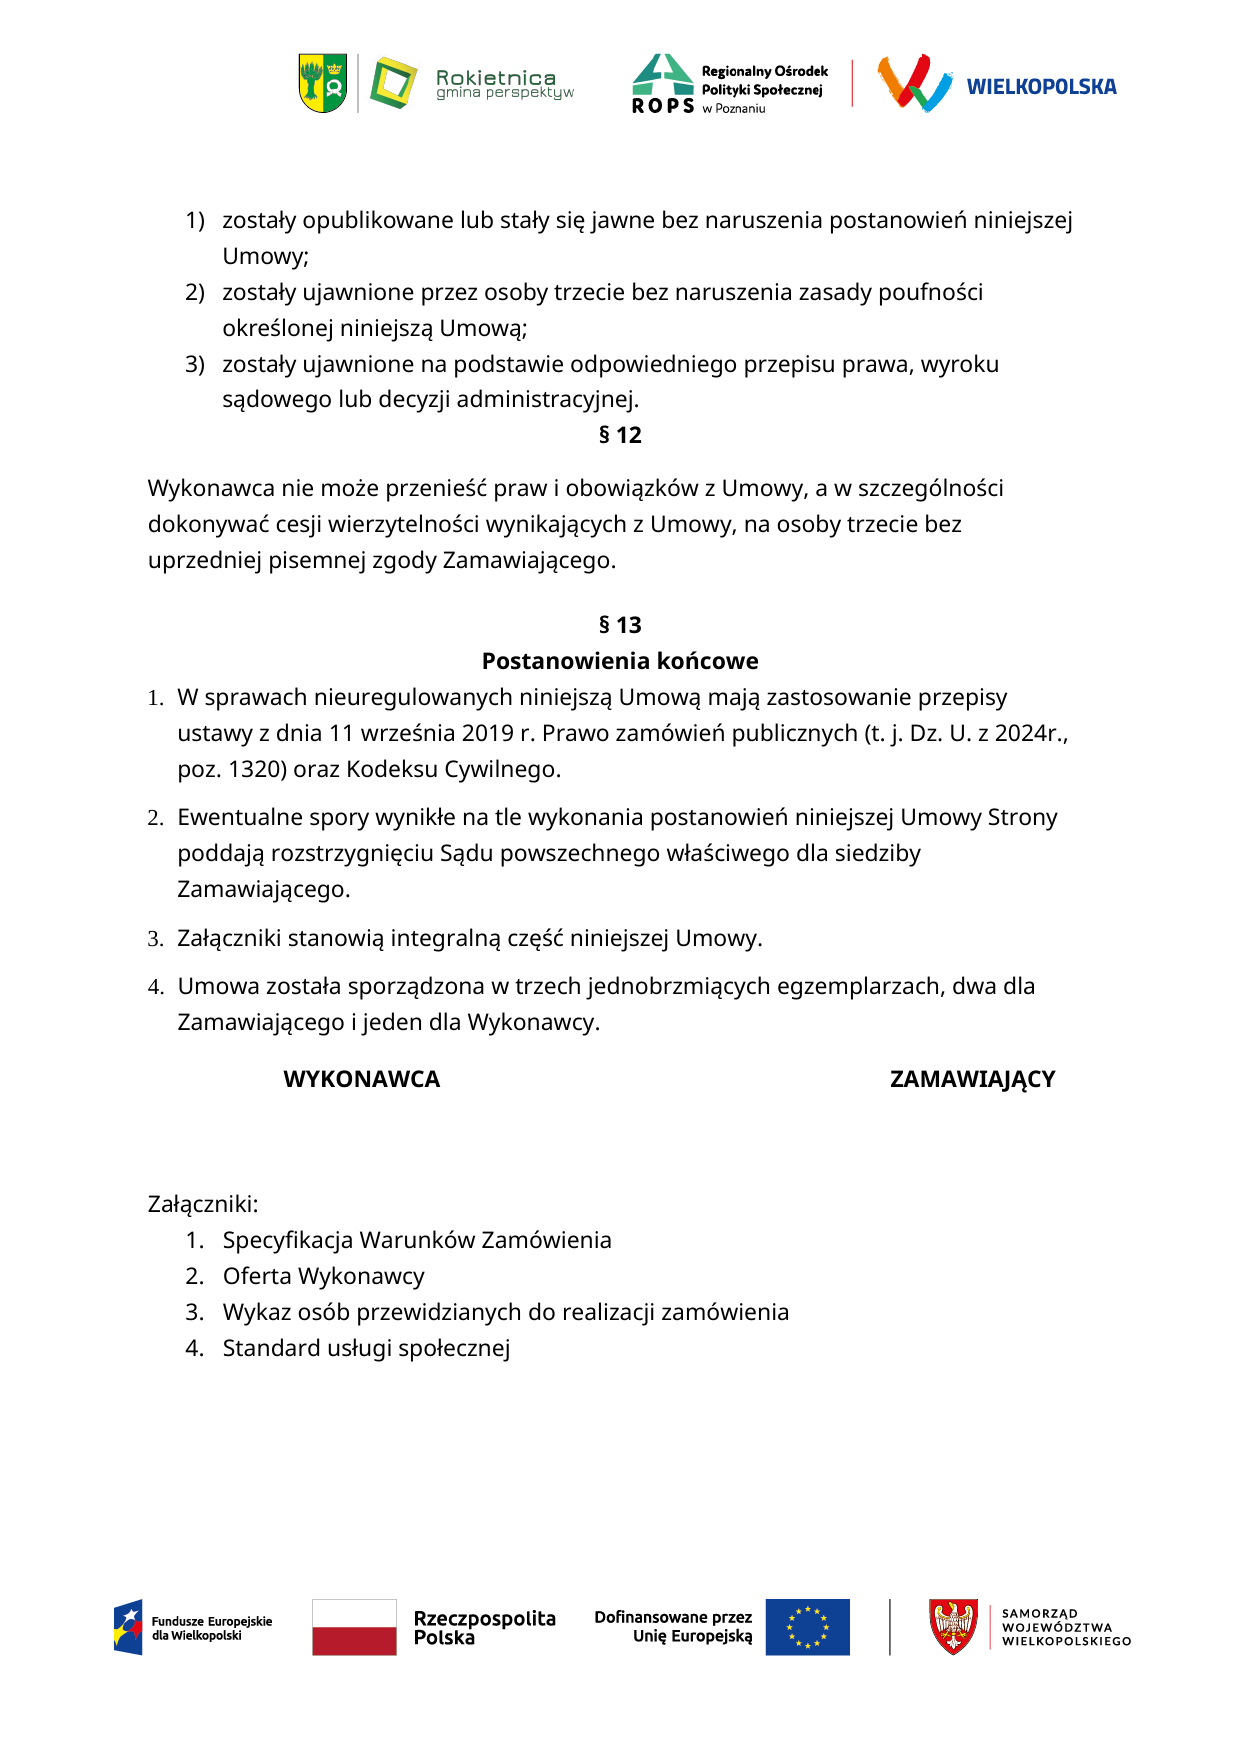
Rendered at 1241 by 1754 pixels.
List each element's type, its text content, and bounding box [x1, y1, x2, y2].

text WYKONAWCA ZAMAWIAJĄCY [188, 1063, 1093, 1095]
list zostały opublikowane lub stały się jawne bez naruszenia postanowień niniejszej Umowy; [185, 204, 1081, 271]
list Standard usługi społecznej [185, 1332, 1081, 1363]
picture [2, 1568, 1241, 1687]
list Załączniki stanowią integralną część niniejszej Umowy. [147, 922, 1081, 953]
list Ewentualne spory wynikłe na tle wykonania postanowień niniejszej Umowy Strony poddają rozstrzygnięciu Sądu powszechnego właściwego dla siedziby Zamawiającego. [147, 801, 1081, 904]
list W sprawach nieuregulowanych niniejszą Umową mają zastosowanie przepisy ustawy z dnia 11 września 2019 r. Prawo zamówień publicznych (t. j. Dz. U. z 2024r., poz. 1320) oraz Kodeksu Cywilnego. [147, 681, 1081, 784]
text Wykonawca nie może przenieść praw i obowiązków z Umowy, a w szczególności dokonywać cesji wierzytelności wynikających z Umowy, na osoby trzecie bez uprzedniej pisemnej zgody Zamawiającego. [147, 472, 1081, 605]
list zostały ujawnione przez osoby trzecie bez naruszenia zasady poufności określonej niniejszą Umową; [185, 276, 1081, 343]
list Umowa została sporządzona w trzech jednobrzmiących egzemplarzach, dwa dla Zamawiającego i jeden dla Wykonawcy. [148, 970, 1080, 1037]
text § 12 [148, 419, 1093, 451]
list Wykaz osób przewidzianych do realizacji zamówienia [185, 1296, 1081, 1327]
picture [0, 24, 1226, 143]
list zostały ujawnione na podstawie odpowiedniego przepisu prawa, wyroku sądowego lub decyzji administracyjnej. [185, 347, 1081, 415]
text Postanowienia końcowe [148, 645, 1093, 676]
text Załączniki: [148, 1188, 1093, 1219]
list Specyfikacja Warunków Zamówienia [185, 1224, 1081, 1255]
list Oferta Wykonawcy [185, 1260, 1081, 1291]
text § 13 [148, 609, 1093, 640]
